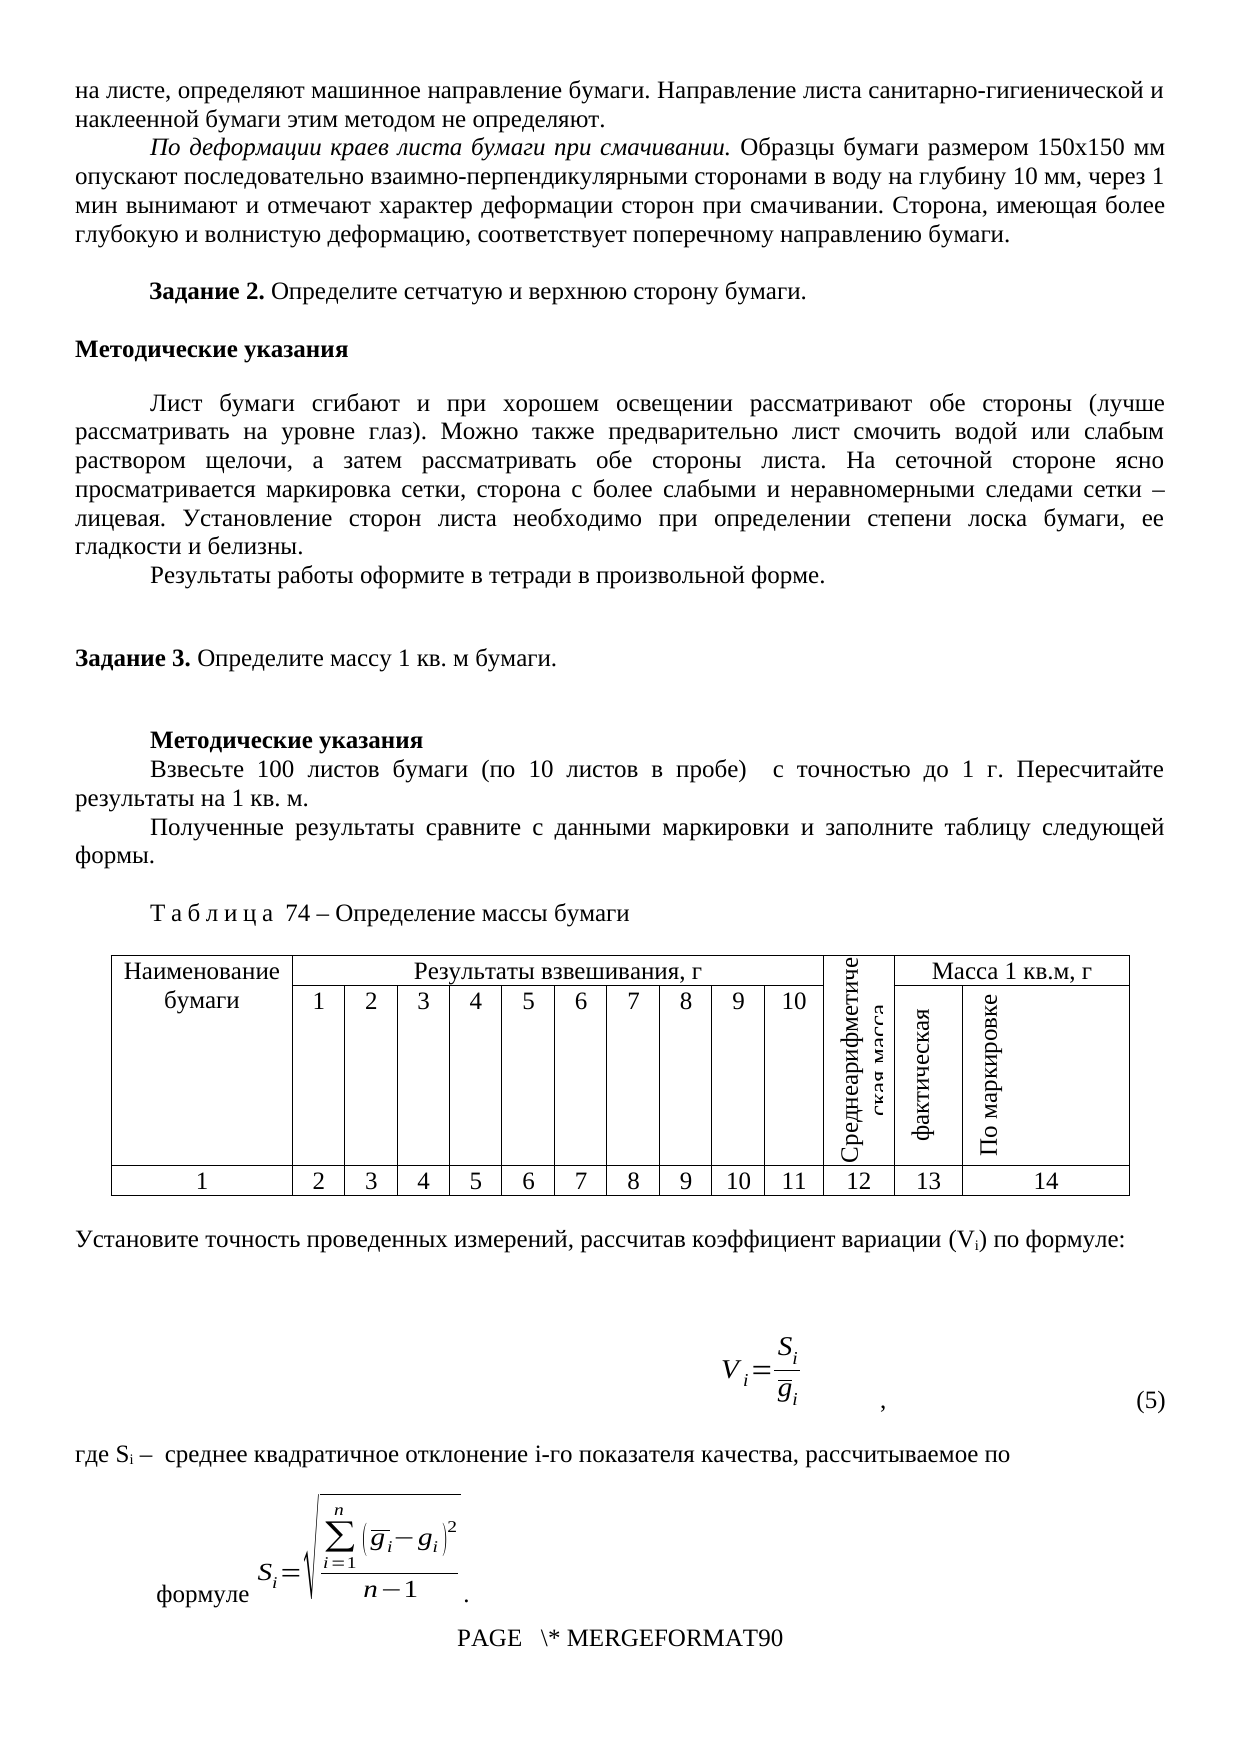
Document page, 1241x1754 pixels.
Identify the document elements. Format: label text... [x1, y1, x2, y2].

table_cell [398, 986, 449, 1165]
text , (5) [75, 1332, 1165, 1414]
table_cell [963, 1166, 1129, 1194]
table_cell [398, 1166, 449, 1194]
text Задание 3. Определите массу 1 кв. м бумаги. [75, 643, 1165, 671]
text Таблица 74 – Определение массы бумаги [75, 898, 1165, 927]
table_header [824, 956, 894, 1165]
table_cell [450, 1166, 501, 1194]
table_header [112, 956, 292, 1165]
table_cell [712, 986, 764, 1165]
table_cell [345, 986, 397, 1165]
text Задание 2. Определите сетчатую и верхнюю сторону бумаги. [75, 276, 1165, 305]
text По деформации краев листа бумаги при смачивании. Образцы бумаги размером 150х150 мм опускают последовательно взаимно-перпендикулярными сторонами в воду на глубину 10 мм, через 1 мин вынимают и отмечают характер деформации сторон при смачивании. Сторона, имеющая более глубокую и волнистую деформацию, соответствует поперечному направлению бумаги. [75, 132, 1165, 247]
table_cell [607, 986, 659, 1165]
text Лист бумаги сгибают и при хорошем освещении рассматривают обе стороны (лучше рассматривать на уровне глаз). Можно также предварительно лист смочить водой или слабым раствором щелочи, а затем рассматривать обе стороны листа. На сеточной стороне ясно просматривается маркировка сетки, сторона с более слабыми и неравномерными следами сетки – лицевая. Установление сторон листа необходимо при определении степени лоска бумаги, ее гладкости и белизны. [75, 388, 1165, 560]
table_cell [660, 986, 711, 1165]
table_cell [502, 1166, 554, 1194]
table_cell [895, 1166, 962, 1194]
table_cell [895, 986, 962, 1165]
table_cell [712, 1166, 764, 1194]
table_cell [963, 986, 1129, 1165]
text Результаты работы оформите в тетради в произвольной форме. [75, 560, 1165, 589]
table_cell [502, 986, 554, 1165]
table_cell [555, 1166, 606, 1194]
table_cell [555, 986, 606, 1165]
text Полученные результаты сравните с данными маркировки и заполните таблицу следующей формы. [75, 812, 1165, 869]
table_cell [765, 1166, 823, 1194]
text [75, 75, 1165, 132]
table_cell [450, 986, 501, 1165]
text где Si – среднее квадратичное отклонение i-го показателя качества, рассчитываемое по [75, 1439, 1165, 1467]
text формуле . [75, 1493, 1165, 1608]
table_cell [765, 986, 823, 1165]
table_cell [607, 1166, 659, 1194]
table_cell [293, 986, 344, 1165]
text Методические указания [75, 334, 1165, 362]
text Взвесьте 100 листов бумаги (по 10 листов в пробе) с точностью до 1 г. Пересчитайте результаты на 1 кв. м. [75, 754, 1165, 812]
text Установите точность проведенных измерений, рассчитав коэффициент вариации (Vi) по формуле: [75, 1224, 1165, 1253]
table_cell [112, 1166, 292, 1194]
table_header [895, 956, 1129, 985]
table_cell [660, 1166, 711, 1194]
text Методические указания [75, 725, 1165, 754]
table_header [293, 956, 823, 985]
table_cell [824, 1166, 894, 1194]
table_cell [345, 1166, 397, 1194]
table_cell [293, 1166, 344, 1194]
